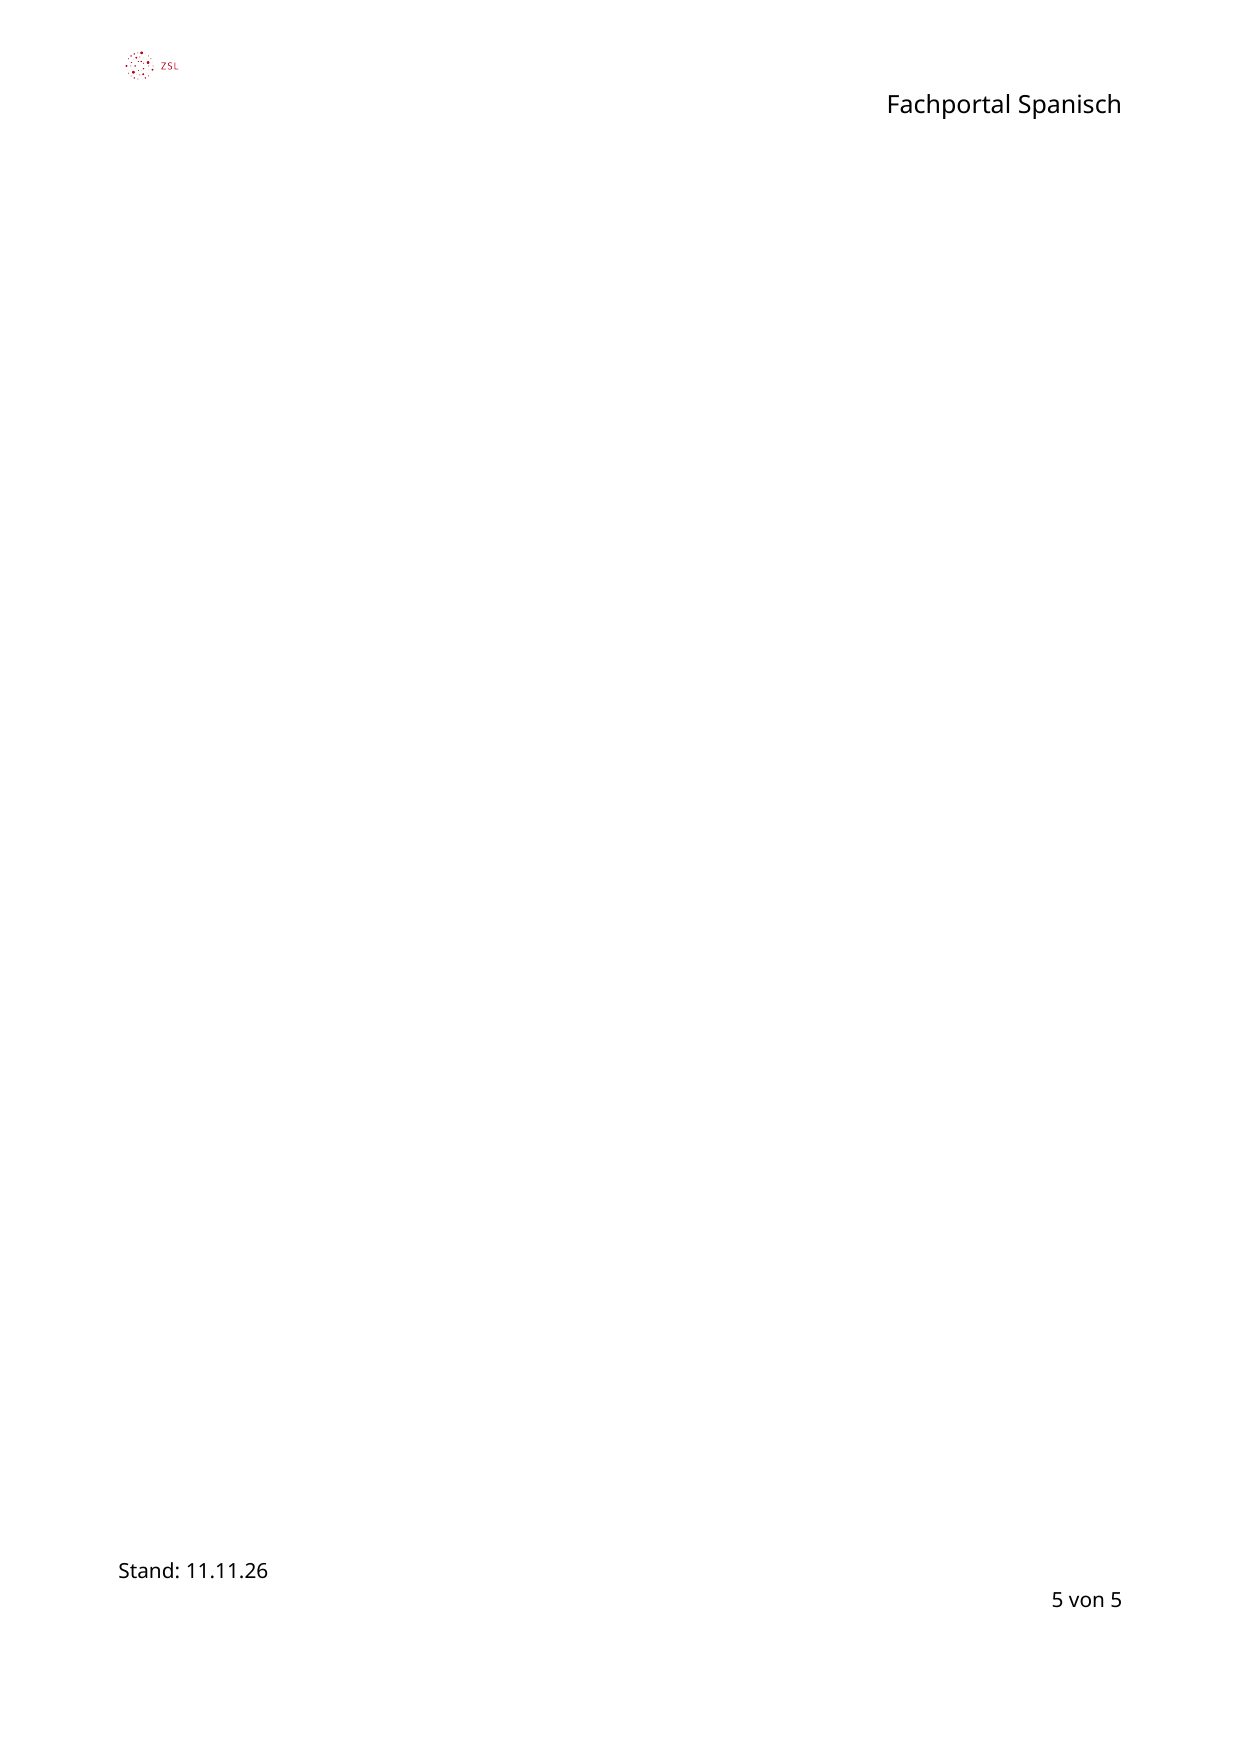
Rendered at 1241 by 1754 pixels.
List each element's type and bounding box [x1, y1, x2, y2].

picture [118, 44, 186, 87]
